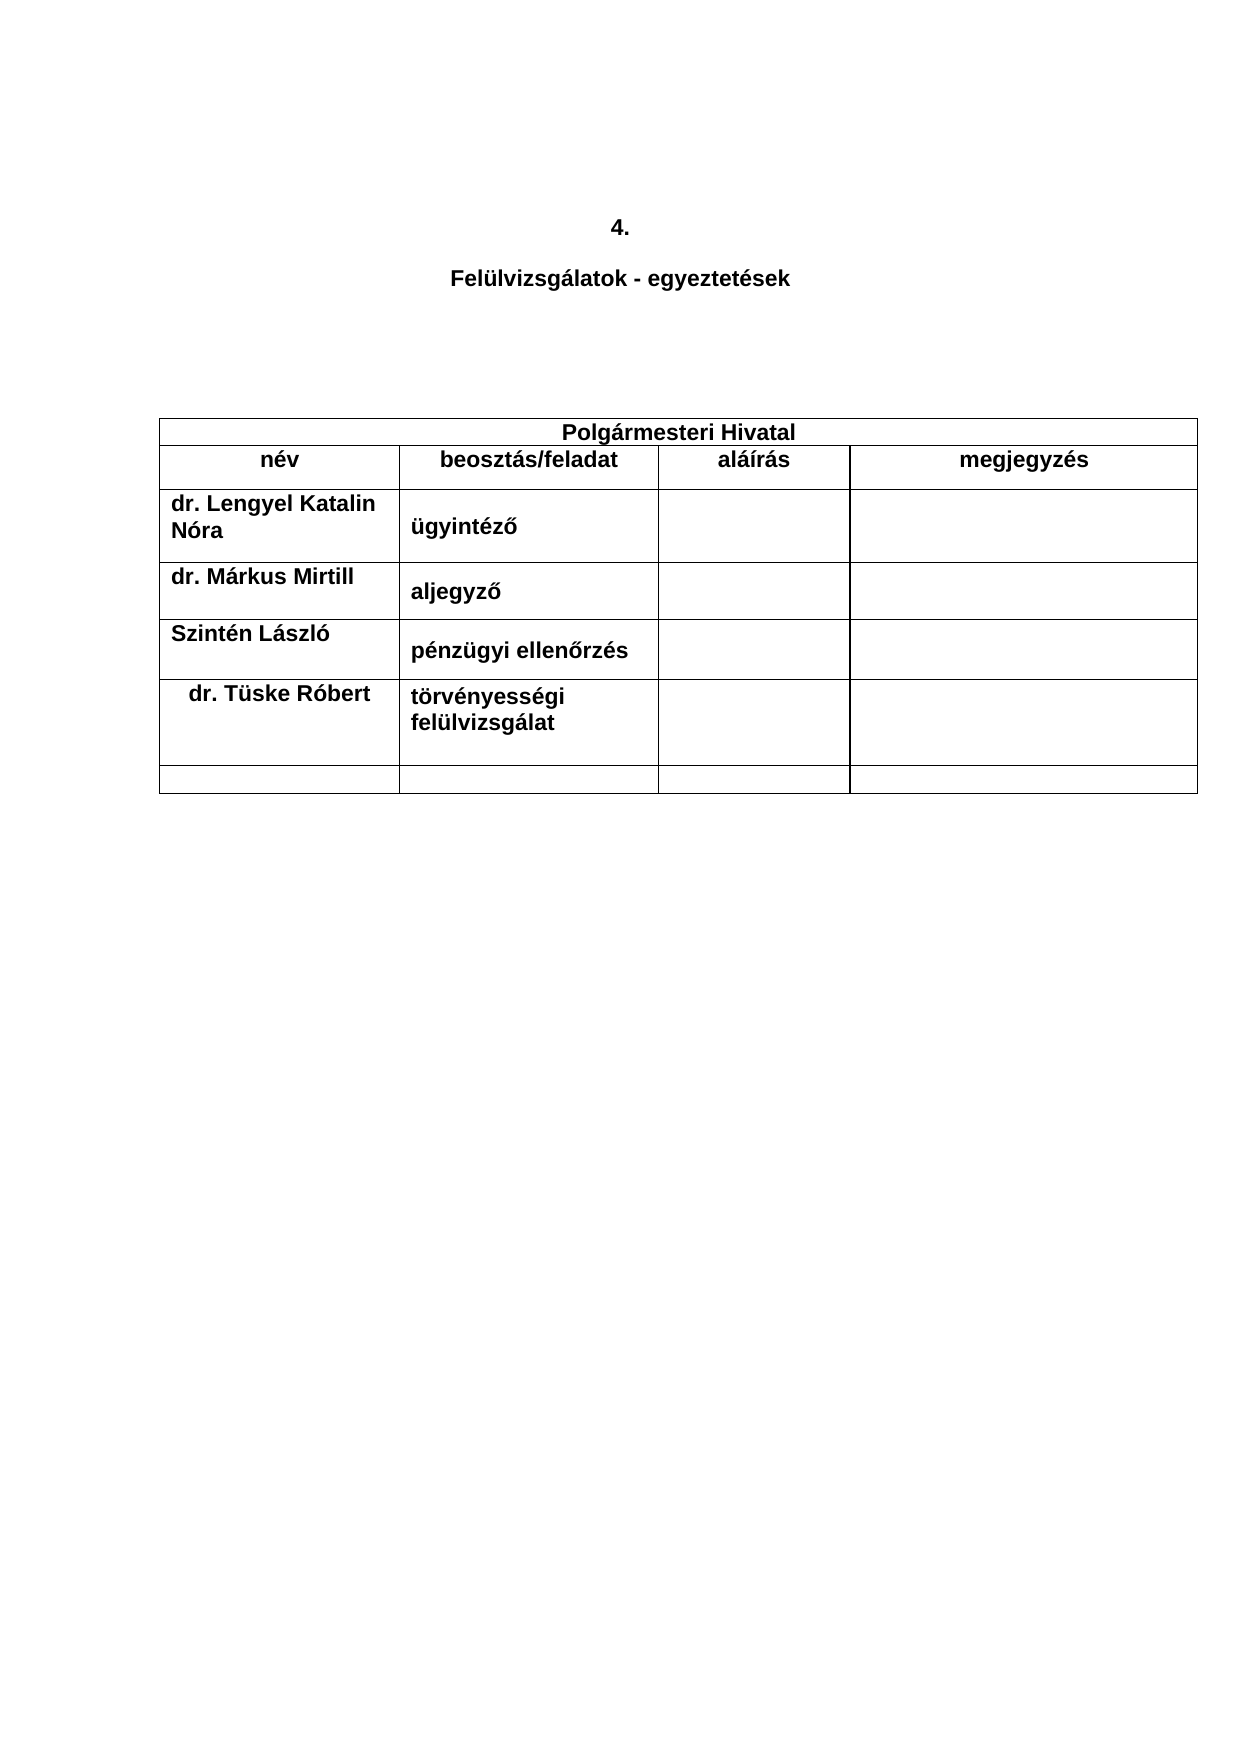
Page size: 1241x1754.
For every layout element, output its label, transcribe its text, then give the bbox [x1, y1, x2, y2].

table_cell [400, 766, 658, 792]
table_cell [851, 490, 1197, 562]
text 4. [159, 214, 1081, 240]
table_cell [160, 766, 399, 792]
text Felülvizsgálatok - egyeztetések [159, 265, 1081, 291]
table_cell [659, 766, 849, 792]
table_cell [659, 620, 849, 679]
table_cell dr. Lengyel Katalin Nóra [160, 490, 399, 562]
table_cell pénzügyi ellenőrzés [400, 620, 658, 679]
table_cell [659, 490, 849, 562]
table_cell dr. Márkus Mirtill [160, 563, 399, 619]
table_cell [851, 680, 1197, 765]
table_cell ügyintéző [400, 490, 658, 562]
table_cell név [160, 446, 399, 489]
table_cell törvényességi felülvizsgálat [400, 680, 658, 765]
table_cell aláírás [659, 446, 849, 489]
table_cell aljegyző [400, 563, 658, 619]
table_cell [851, 563, 1197, 619]
table_cell Szintén László [160, 620, 399, 679]
table_cell [659, 563, 849, 619]
table_cell [659, 680, 849, 765]
table_cell megjegyzés [851, 446, 1197, 489]
table_cell [851, 620, 1197, 679]
table_cell beosztás/feladat [400, 446, 658, 489]
table_cell [851, 766, 1197, 792]
table_cell dr. Tüske Róbert [160, 680, 399, 765]
table_header Polgármesteri Hivatal [160, 419, 1197, 445]
